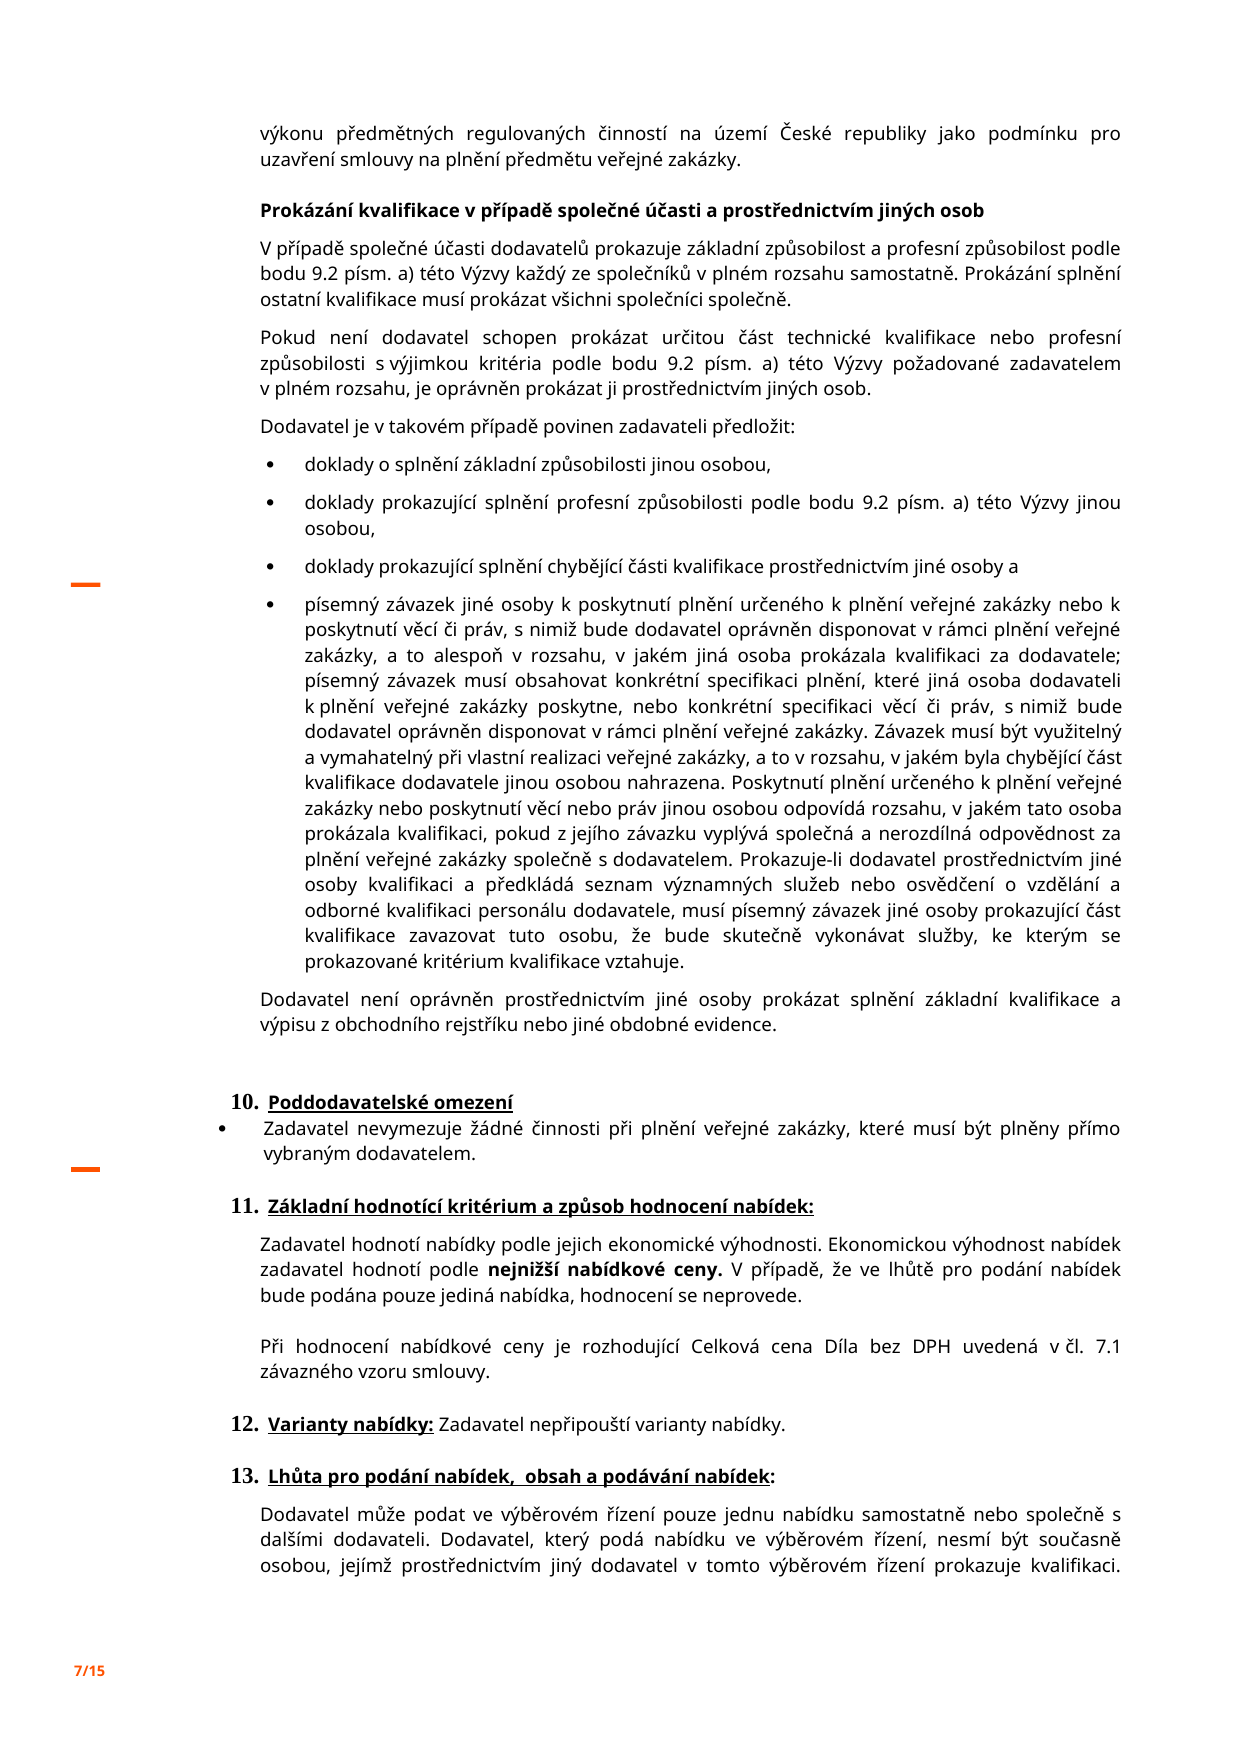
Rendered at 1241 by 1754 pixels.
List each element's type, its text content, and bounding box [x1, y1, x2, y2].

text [260, 1501, 1122, 1578]
list Zadavatel nevymezuje žádné činnosti při plnění veřejné zakázky, které musí být plněny přímo vybraným dodavatelem. [219, 1115, 1122, 1166]
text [260, 121, 1122, 172]
text Dodavatel není oprávněn prostřednictvím jiné osoby prokázat splnění základní kvalifikace a výpisu z obchodního rejstříku nebo jiné obdobné evidence. [260, 986, 1122, 1037]
list doklady prokazující splnění chybějící části kvalifikace prostřednictvím jiné osoby a [267, 553, 1122, 578]
list Základní hodnotící kritérium a způsob hodnocení nabídek: [230, 1192, 1122, 1218]
list Lhůta pro podání nabídek, obsah a podávání nabídek: [230, 1462, 1122, 1489]
list Varianty nabídky: Zadavatel nepřipouští varianty nabídky. [230, 1409, 1122, 1436]
list doklady o splnění základní způsobilosti jinou osobou, [267, 451, 1122, 477]
text Zadavatel hodnotí nabídky podle jejich ekonomické výhodnosti. Ekonomickou výhodnost nabídek zadavatel hodnotí podle nejnižší nabídkové ceny. V případě, že ve lhůtě pro podání nabídek bude podána pouze jediná nabídka, hodnocení se neprovede. [260, 1231, 1122, 1307]
list Poddodavatelské omezení [230, 1088, 1122, 1115]
list doklady prokazující splnění profesní způsobilosti podle bodu 9.2 písm. a) této Výzvy jinou osobou, [267, 489, 1122, 540]
list písemný závazek jiné osoby k poskytnutí plnění určeného k plnění veřejné zakázky nebo k poskytnutí věcí či práv, s nimiž bude dodavatel oprávněn disponovat v rámci plnění veřejné zakázky, a to alespoň v rozsahu, v jakém jiná osoba prokázala kvalifikaci za dodavatele; písemný závazek musí obsahovat konkrétní specifikaci plnění, které jiná osoba dodavateli k plnění veřejné zakázky poskytne, nebo konkrétní specifikaci věcí či práv, s nimiž bude dodavatel oprávněn disponovat v rámci plnění veřejné zakázky. Závazek musí být využitelný a vymahatelný při vlastní realizaci veřejné zakázky, a to v rozsahu, v jakém byla chybějící část kvalifikace dodavatele jinou osobou nahrazena. Poskytnutí plnění určeného k plnění veřejné zakázky nebo poskytnutí věcí nebo práv jinou osobou odpovídá rozsahu, v jakém tato osoba prokázala kvalifikaci, pokud z jejího závazku vyplývá společná a nerozdílná odpovědnost za plnění veřejné zakázky společně s dodavatelem. Prokazuje-li dodavatel prostřednictvím jiné osoby kvalifikaci a předkládá seznam významných služeb nebo osvědčení o vzdělání a odborné kvalifikaci personálu dodavatele, musí písemný závazek jiné osoby prokazující část kvalifikace zavazovat tuto osobu, že bude skutečně vykonávat služby, ke kterým se prokazované kritérium kvalifikace vztahuje. [267, 591, 1122, 974]
text Pokud není dodavatel schopen prokázat určitou část technické kvalifikace nebo profesní způsobilosti s výjimkou kritéria podle bodu 9.2 písm. a) této Výzvy požadované zadavatelem v plném rozsahu, je oprávněn prokázat ji prostřednictvím jiných osob. [260, 324, 1122, 401]
text Při hodnocení nabídkové ceny je rozhodující Celková cena Díla bez DPH uvedená v čl. 7.1 závazného vzoru smlouvy. [260, 1333, 1122, 1384]
text Prokázání kvalifikace v případě společné účasti a prostřednictvím jiných osob [260, 197, 1122, 223]
text Dodavatel je v takovém případě povinen zadavateli předložit: [260, 413, 1122, 439]
text V případě společné účasti dodavatelů prokazuje základní způsobilost a profesní způsobilost podle bodu 9.2 písm. a) této Výzvy každý ze společníků v plném rozsahu samostatně. Prokázání splnění ostatní kvalifikace musí prokázat všichni společníci společně. [260, 235, 1122, 312]
